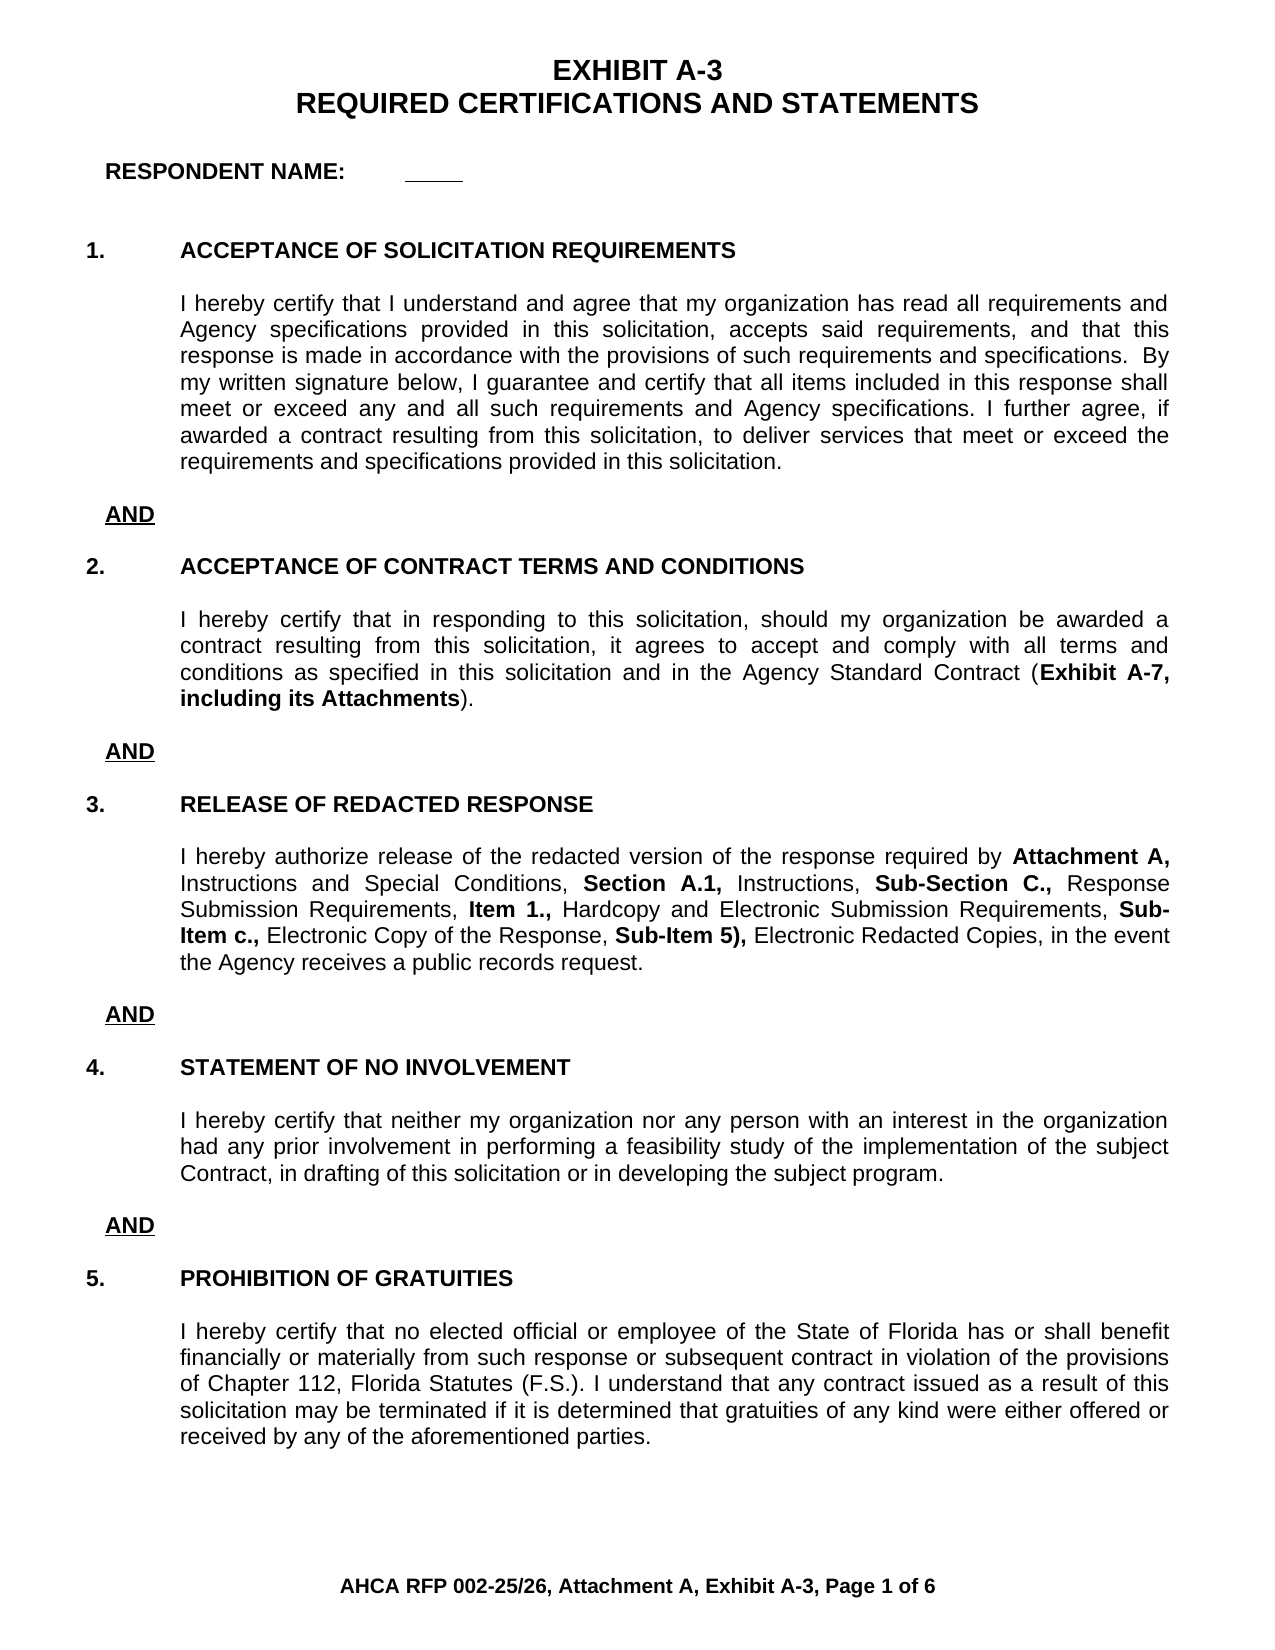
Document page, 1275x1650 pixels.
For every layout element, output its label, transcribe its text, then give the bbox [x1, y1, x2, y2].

text AND [105, 501, 1170, 527]
list RELEASE OF redacted response [105, 791, 1170, 817]
list Statement of No Involvement [105, 1054, 1170, 1080]
list Acceptance of Contract Terms and Conditions [105, 553, 1170, 580]
text I hereby certify that I understand and agree that my organization has read all requirements and Agency specifications provided in this solicitation, accepts said requirements, and that this response is made in accordance with the provisions of such requirements and specifications. By my written signature below, I guarantee and certify that all items included in this response shall meet or exceed any and all such requirements and Agency specifications. I further agree, if awarded a contract resulting from this solicitation, to deliver services that meet or exceed the requirements and specifications provided in this solicitation. [180, 290, 1170, 474]
list Acceptance of solicitation requirements [105, 237, 1170, 263]
text I hereby certify that neither my organization nor any person with an interest in the organization had any prior involvement in performing a feasibility study of the implementation of the subject Contract, in drafting of this solicitation or in developing the subject program. [180, 1107, 1170, 1186]
text AND [105, 1001, 1170, 1028]
text RESPONDENT NAME: [105, 158, 1170, 184]
list I hereby authorize release of the redacted version of the response required by Attachment A, Instructions and Special Conditions, Section A.1, Instructions, Sub-Section C., Response Submission Requirements, Item 1., Hardcopy and Electronic Submission Requirements, Sub-Item c., Electronic Copy of the Response, Sub-Item 5), Electronic Redacted Copies, in the event the Agency receives a public records request. [180, 843, 1170, 975]
text AND [105, 1212, 1170, 1238]
list PROHIBITION OF GRATUITIES [105, 1265, 1170, 1291]
text AND [105, 738, 1170, 764]
text I hereby certify that in responding to this solicitation, should my organization be awarded a contract resulting from this solicitation, it agrees to accept and comply with all terms and conditions as specified in this solicitation and in the Agency Standard Contract (Exhibit A-7, including its Attachments). [180, 606, 1170, 711]
text I hereby certify that no elected official or employee of the State of Florida has or shall benefit financially or materially from such response or subsequent contract in violation of the provisions of Chapter 112, Florida Statutes (F.S.). I understand that any contract issued as a result of this solicitation may be terminated if it is determined that gratuities of any kind were either offered or received by any of the aforementioned parties. [180, 1318, 1170, 1449]
